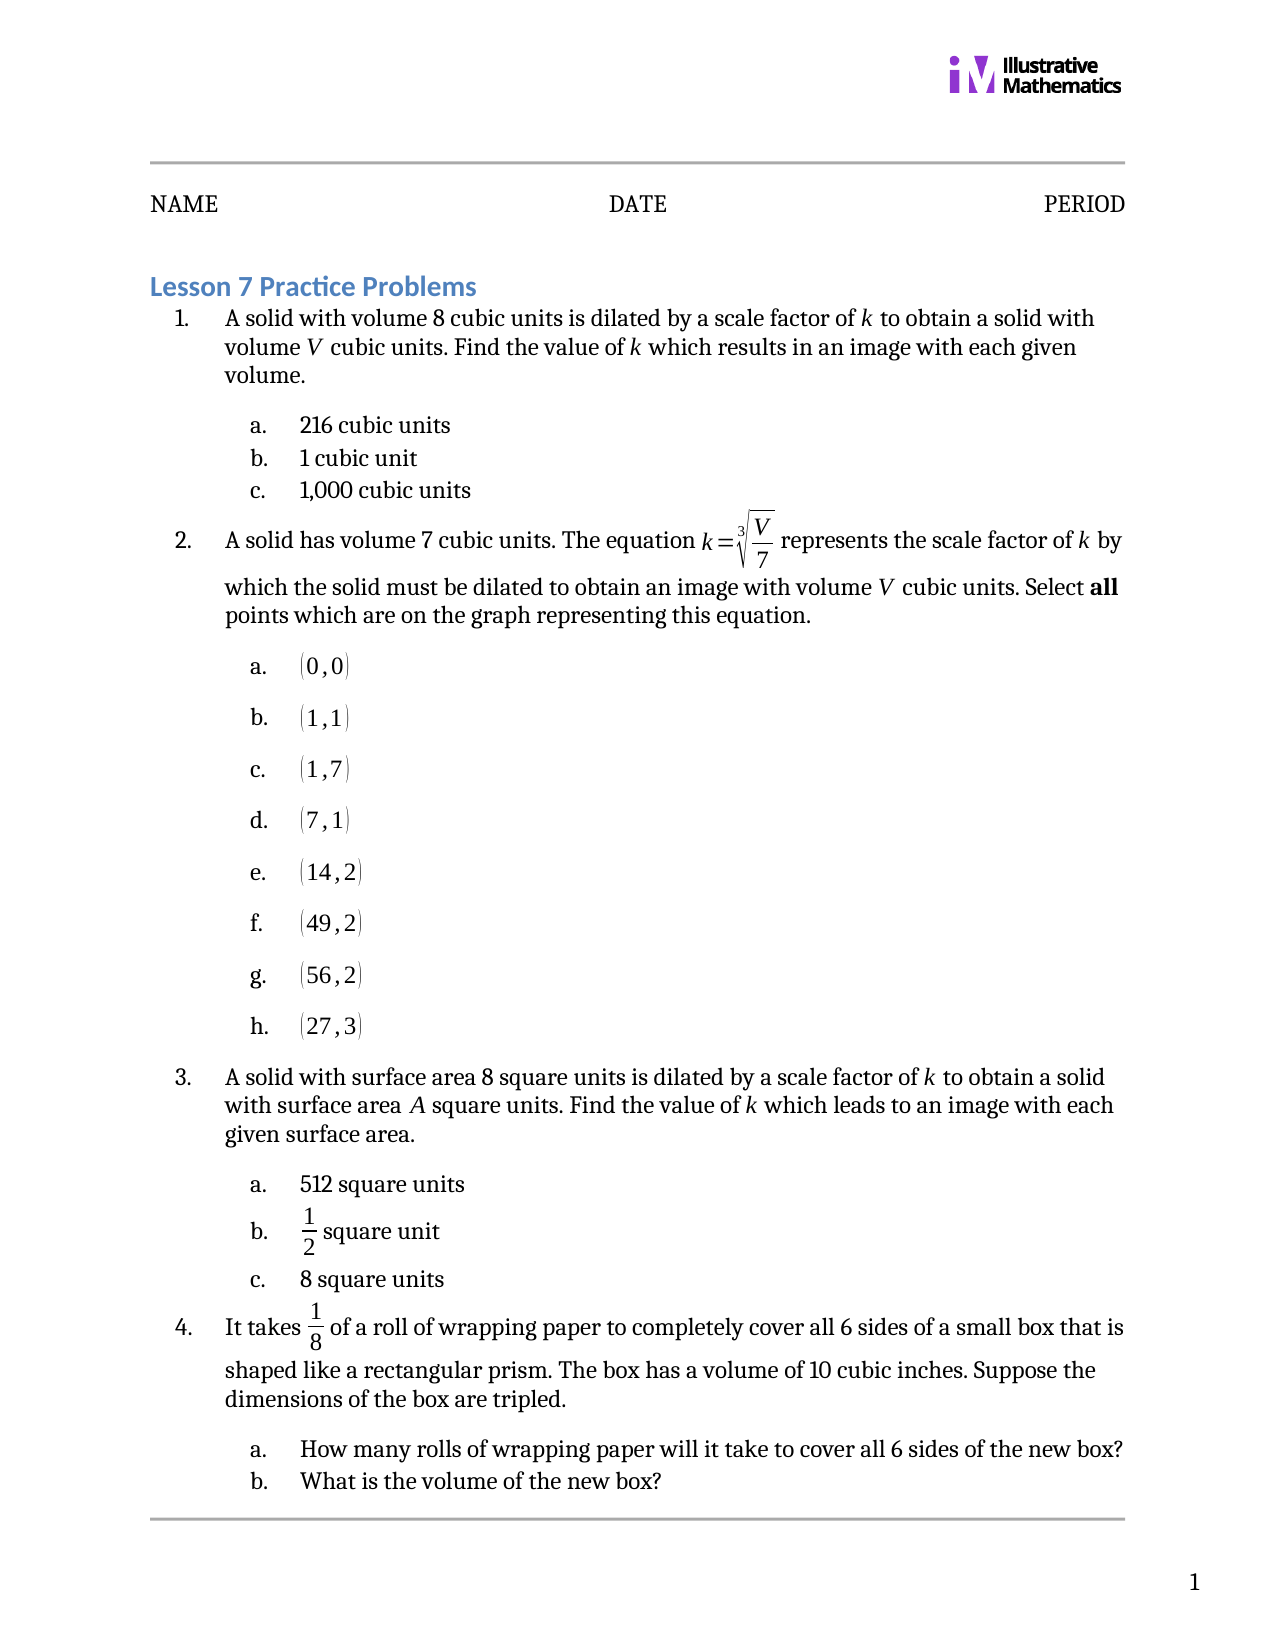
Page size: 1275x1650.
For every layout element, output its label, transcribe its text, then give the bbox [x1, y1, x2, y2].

list How many rolls of wrapping paper will it take to cover all 6 sides of the new box? [250, 1435, 1125, 1463]
list 216 cubic units [250, 411, 1125, 440]
list 512 square units [250, 1170, 1125, 1198]
list 8 square units [250, 1265, 1125, 1294]
list A solid has volume 7 cubic units. The equation represents the scale factor of by which the solid must be dilated to obtain an image with volume cubic units. Select all points which are on the graph representing this equation. [175, 508, 1125, 630]
picture [949, 55, 1121, 93]
list A solid with volume 8 cubic units is dilated by a scale factor of to obtain a solid with volume cubic units. Find the value of which results in an image with each given volume. [175, 304, 1125, 390]
subtitle Lesson 7 Practice Problems [150, 268, 1125, 304]
list 1 cubic unit [250, 443, 1125, 472]
list 1,000 cubic units [250, 476, 1125, 505]
list square unit [250, 1202, 1125, 1261]
list It takes of a roll of wrapping paper to completely cover all 6 sides of a small box that is shaped like a rectangular prism. The box has a volume of 10 cubic inches. Suppose the dimensions of the box are tripled. [175, 1297, 1125, 1414]
list What is the volume of the new box? [250, 1467, 1125, 1496]
list A solid with surface area 8 square units is dilated by a scale factor of to obtain a solid with surface area square units. Find the value of which leads to an image with each given surface area. [175, 1063, 1125, 1149]
